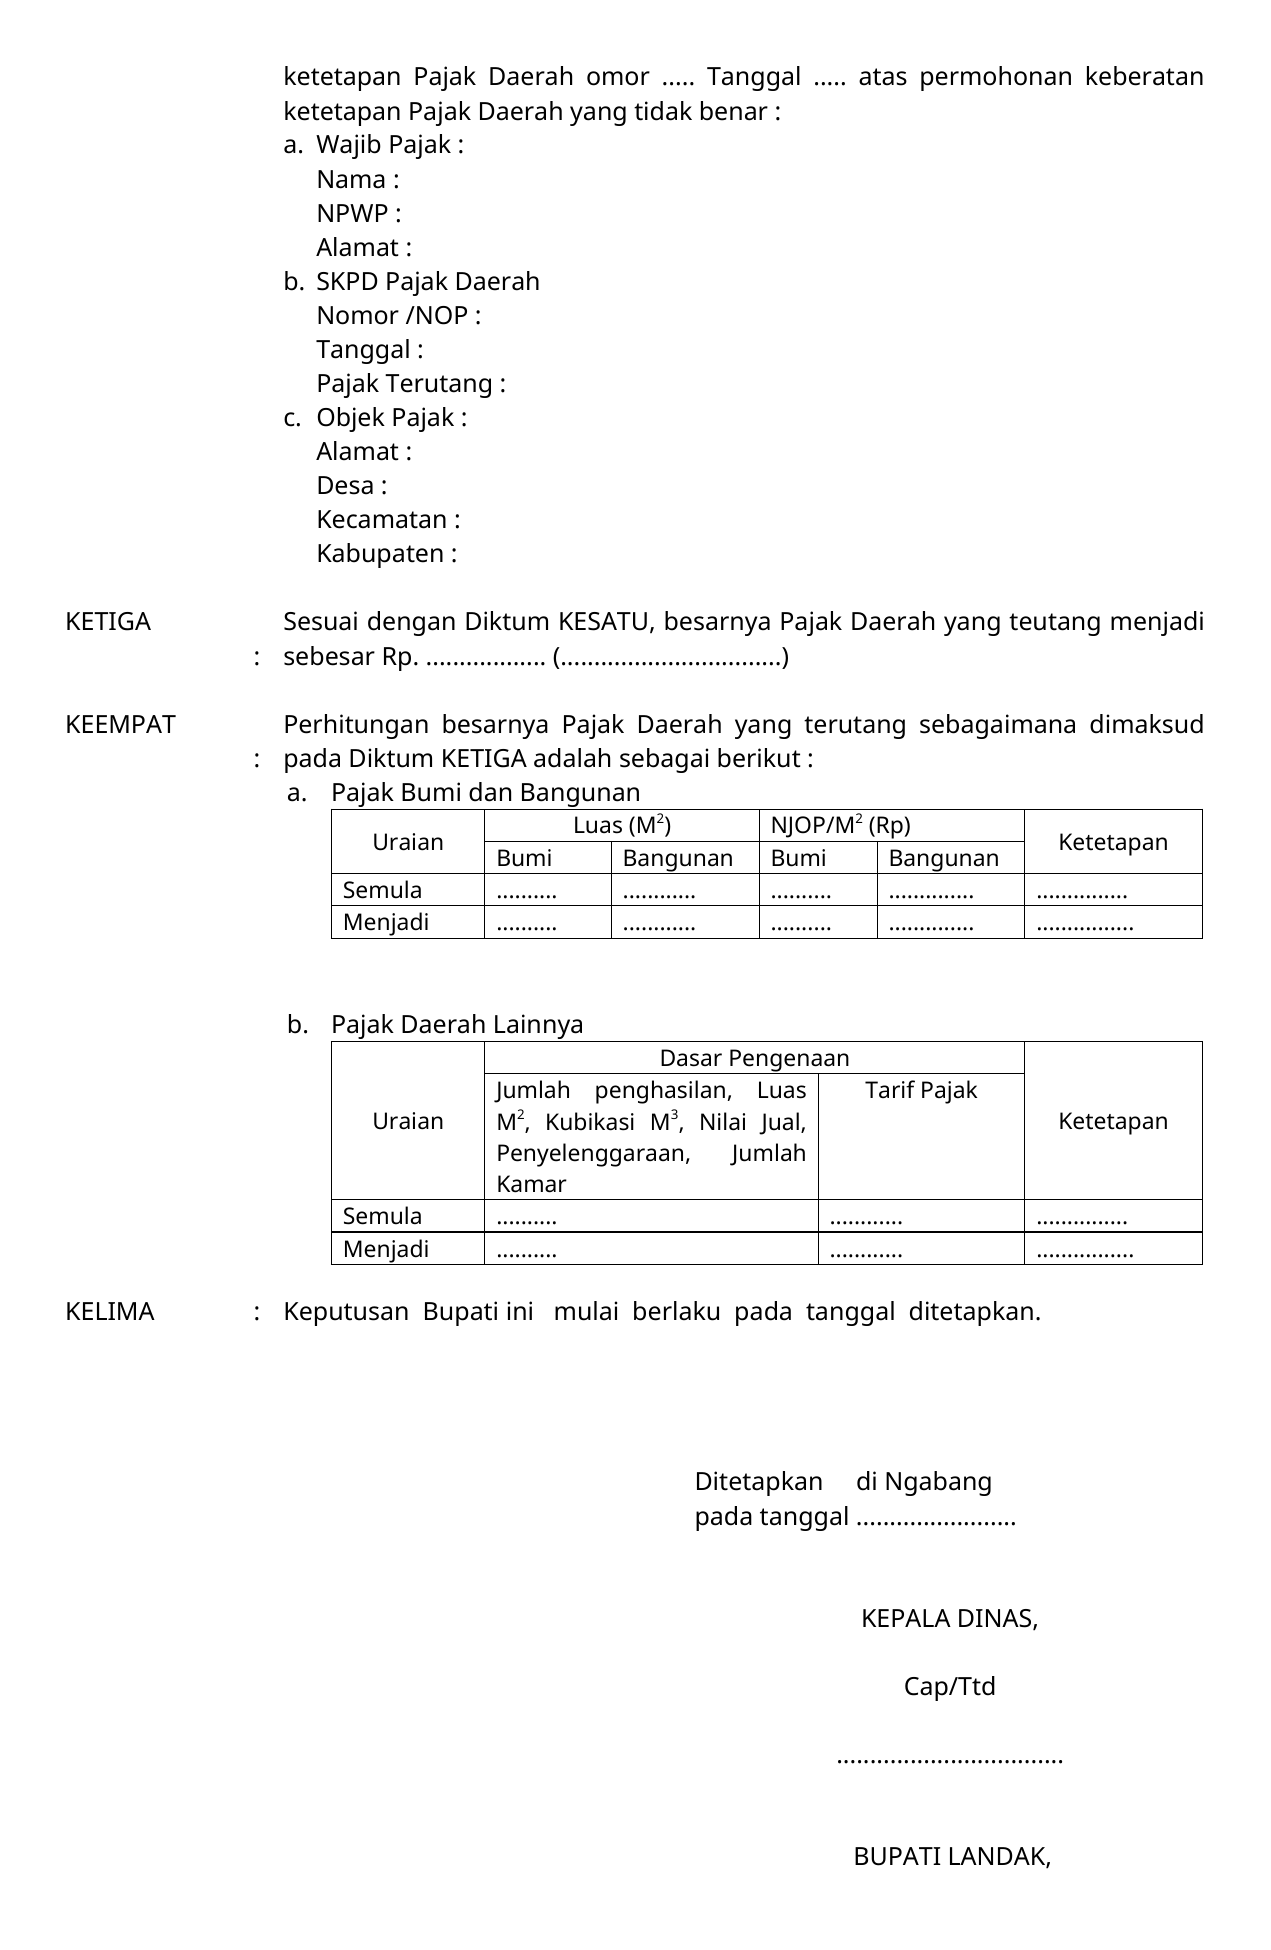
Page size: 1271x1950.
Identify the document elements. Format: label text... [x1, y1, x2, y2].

table_cell Keputusan Bupati ini mulai berlaku pada tanggal ditetapkan. [272, 1294, 1217, 1396]
table_cell KEPALA DINAS, Cap/Ttd .................................. [683, 1532, 1217, 1771]
table_cell : : : : : [242, 59, 272, 1293]
text BUPATI LANDAK, [685, 1839, 1220, 1873]
table_cell Ditetapkan di Ngabang [683, 1396, 1217, 1498]
table_cell : [242, 1294, 272, 1396]
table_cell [37, 59, 242, 1293]
table_cell pada tanggal ........................ [683, 1498, 1217, 1532]
table_cell KELIMA [37, 1294, 242, 1396]
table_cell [272, 59, 1217, 1293]
